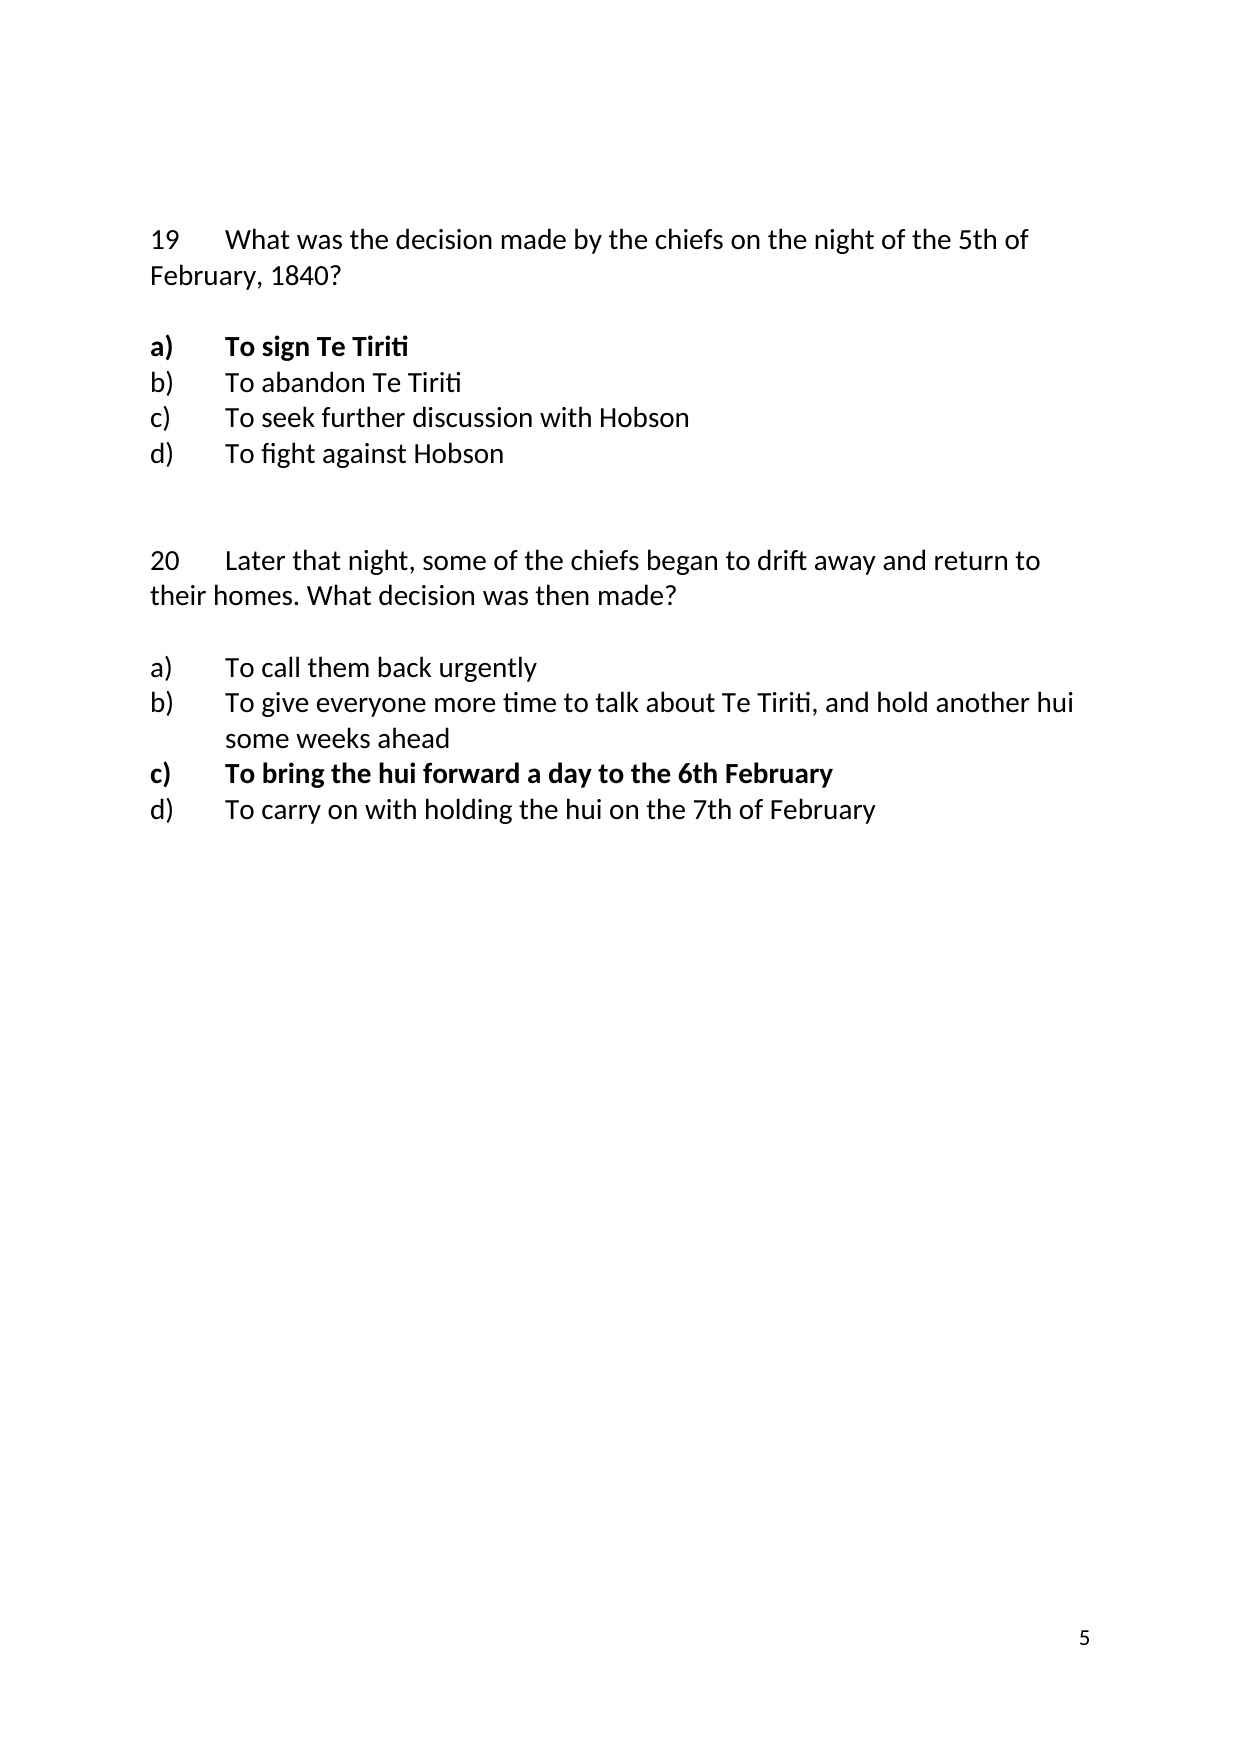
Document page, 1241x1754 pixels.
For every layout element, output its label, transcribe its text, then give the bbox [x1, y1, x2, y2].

text 20 Later that night, some of the chiefs began to drift away and return to their homes. What decision was then made? [150, 542, 1090, 613]
text c) To seek further discussion with Hobson [150, 399, 1090, 435]
text c) To bring the hui forward a day to the 6th February [150, 756, 1090, 791]
text a) To call them back urgently [150, 649, 1090, 684]
text d) To fight against Hobson [150, 435, 1090, 471]
text b) To abandon Te Tiriti [150, 364, 1090, 399]
text a) To sign Te Tiriti [150, 328, 1090, 364]
text b) To give everyone more time to talk about Te Tiriti, and hold another hui some weeks ahead [150, 684, 1090, 756]
text 19 What was the decision made by the chiefs on the night of the 5th of February, 1840? [150, 221, 1090, 292]
text d) To carry on with holding the hui on the 7th of February [150, 791, 1090, 827]
